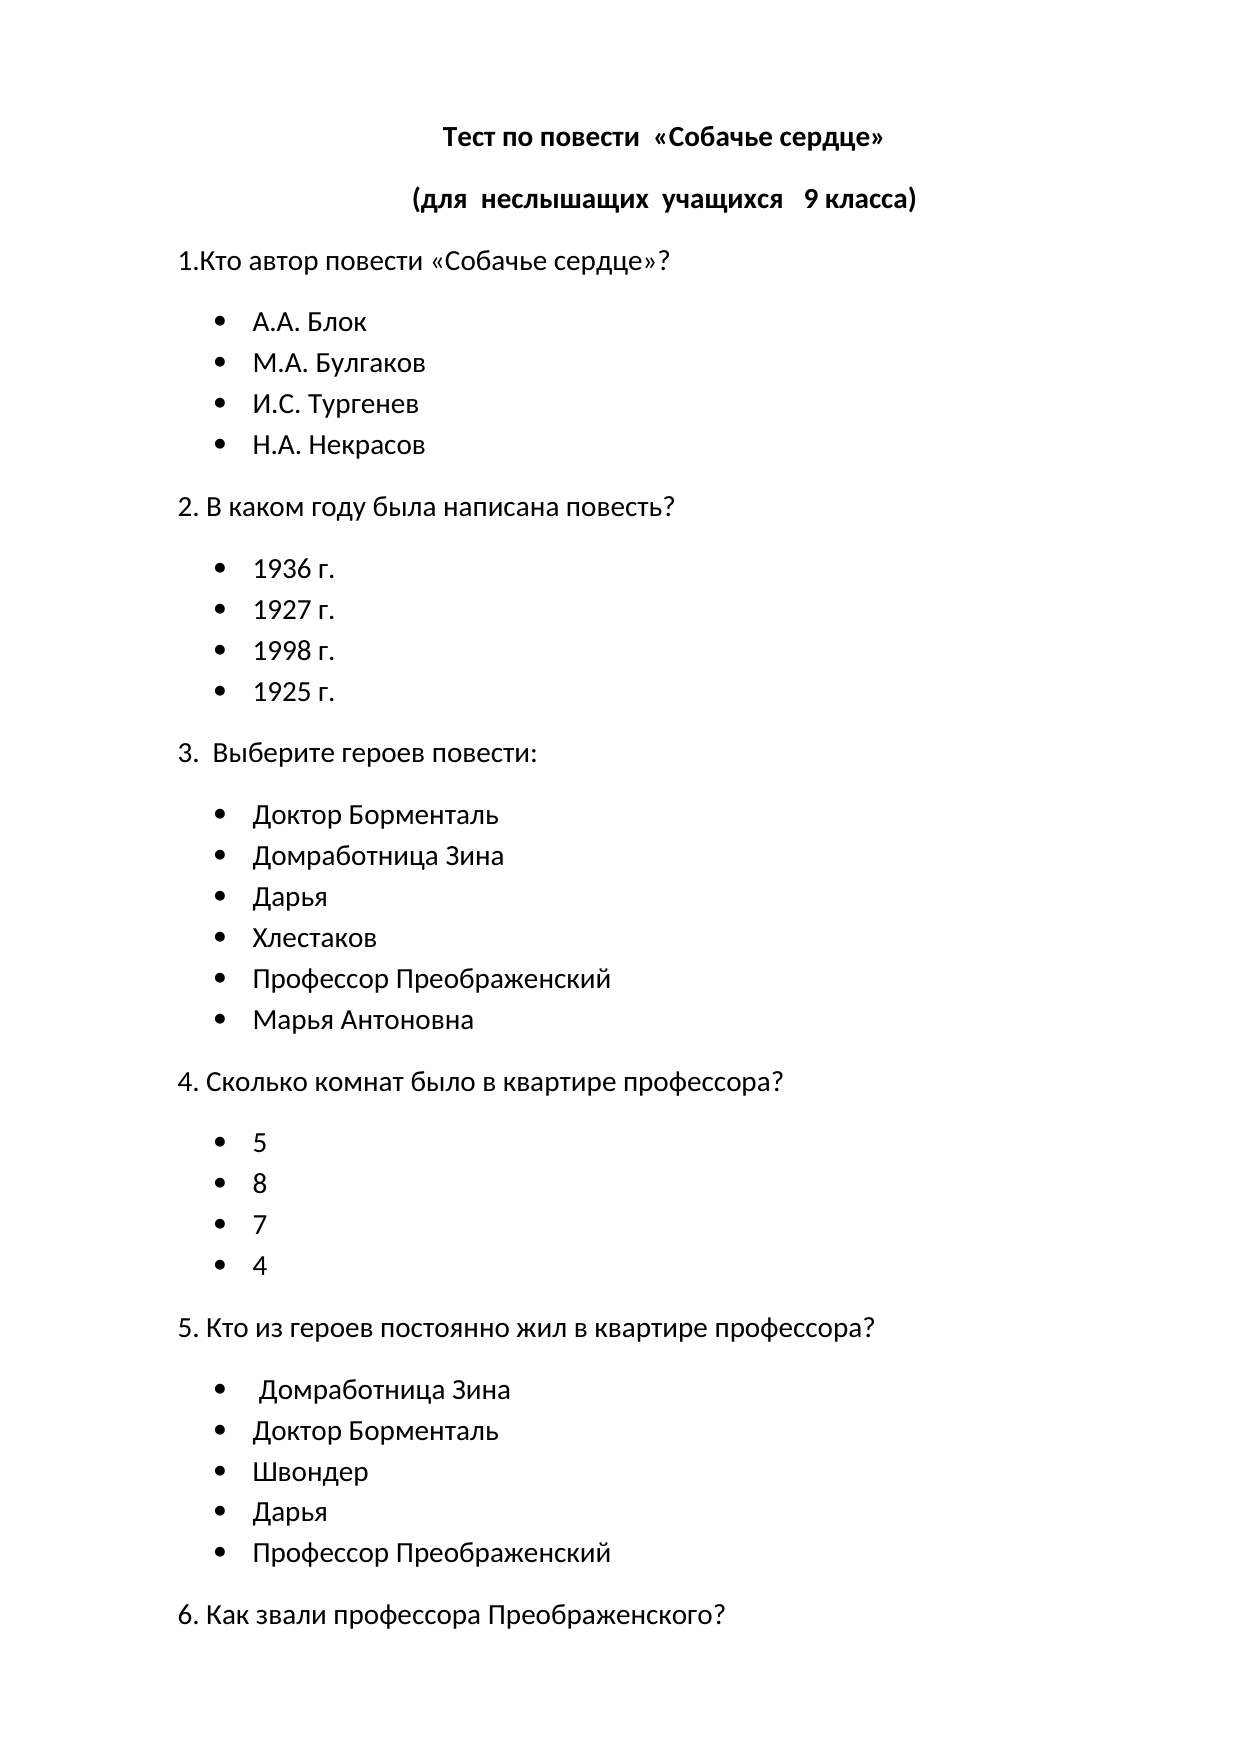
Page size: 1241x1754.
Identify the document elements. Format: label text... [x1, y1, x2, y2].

text 4. Сколько комнат было в квартире профессора? [177, 1063, 1152, 1098]
text 3. Выберите героев повести: [177, 734, 1152, 770]
list Профессор Преображенский [215, 1534, 1152, 1570]
list Швондер [215, 1453, 1152, 1488]
text Тест по повести «Собачье сердце» [177, 118, 1152, 154]
text 5. Кто из героев постоянно жил в квартире профессора? [177, 1309, 1152, 1344]
text 6. Как звали профессора Преображенского? [177, 1596, 1152, 1632]
text 1.Кто автор повести «Собачье сердце»? [177, 242, 1152, 277]
list 1936 г. [215, 550, 1152, 585]
list 1998 г. [215, 632, 1152, 667]
list Домработница Зина [215, 837, 1152, 873]
list 1925 г. [215, 673, 1152, 708]
list Профессор Преображенский [215, 960, 1152, 996]
text (для неслышащих учащихся 9 класса) [177, 180, 1152, 216]
list А.А. Блок [215, 303, 1152, 339]
list 1927 г. [215, 591, 1152, 626]
list Н.А. Некрасов [215, 426, 1152, 462]
list 8 [215, 1165, 1152, 1201]
list Хлестаков [215, 919, 1152, 954]
list Доктор Борменталь [215, 796, 1152, 832]
text 2. В каком году была написана повесть? [177, 488, 1152, 524]
list Дарья [215, 878, 1152, 914]
list И.С. Тургенев [215, 385, 1152, 421]
list 7 [215, 1206, 1152, 1242]
list М.А. Булгаков [215, 344, 1152, 380]
list Домработница Зина [215, 1371, 1152, 1406]
list 5 [215, 1124, 1152, 1160]
list 4 [215, 1247, 1152, 1283]
list Дарья [215, 1493, 1152, 1529]
list Доктор Борменталь [215, 1412, 1152, 1447]
list Марья Антоновна [215, 1001, 1152, 1036]
